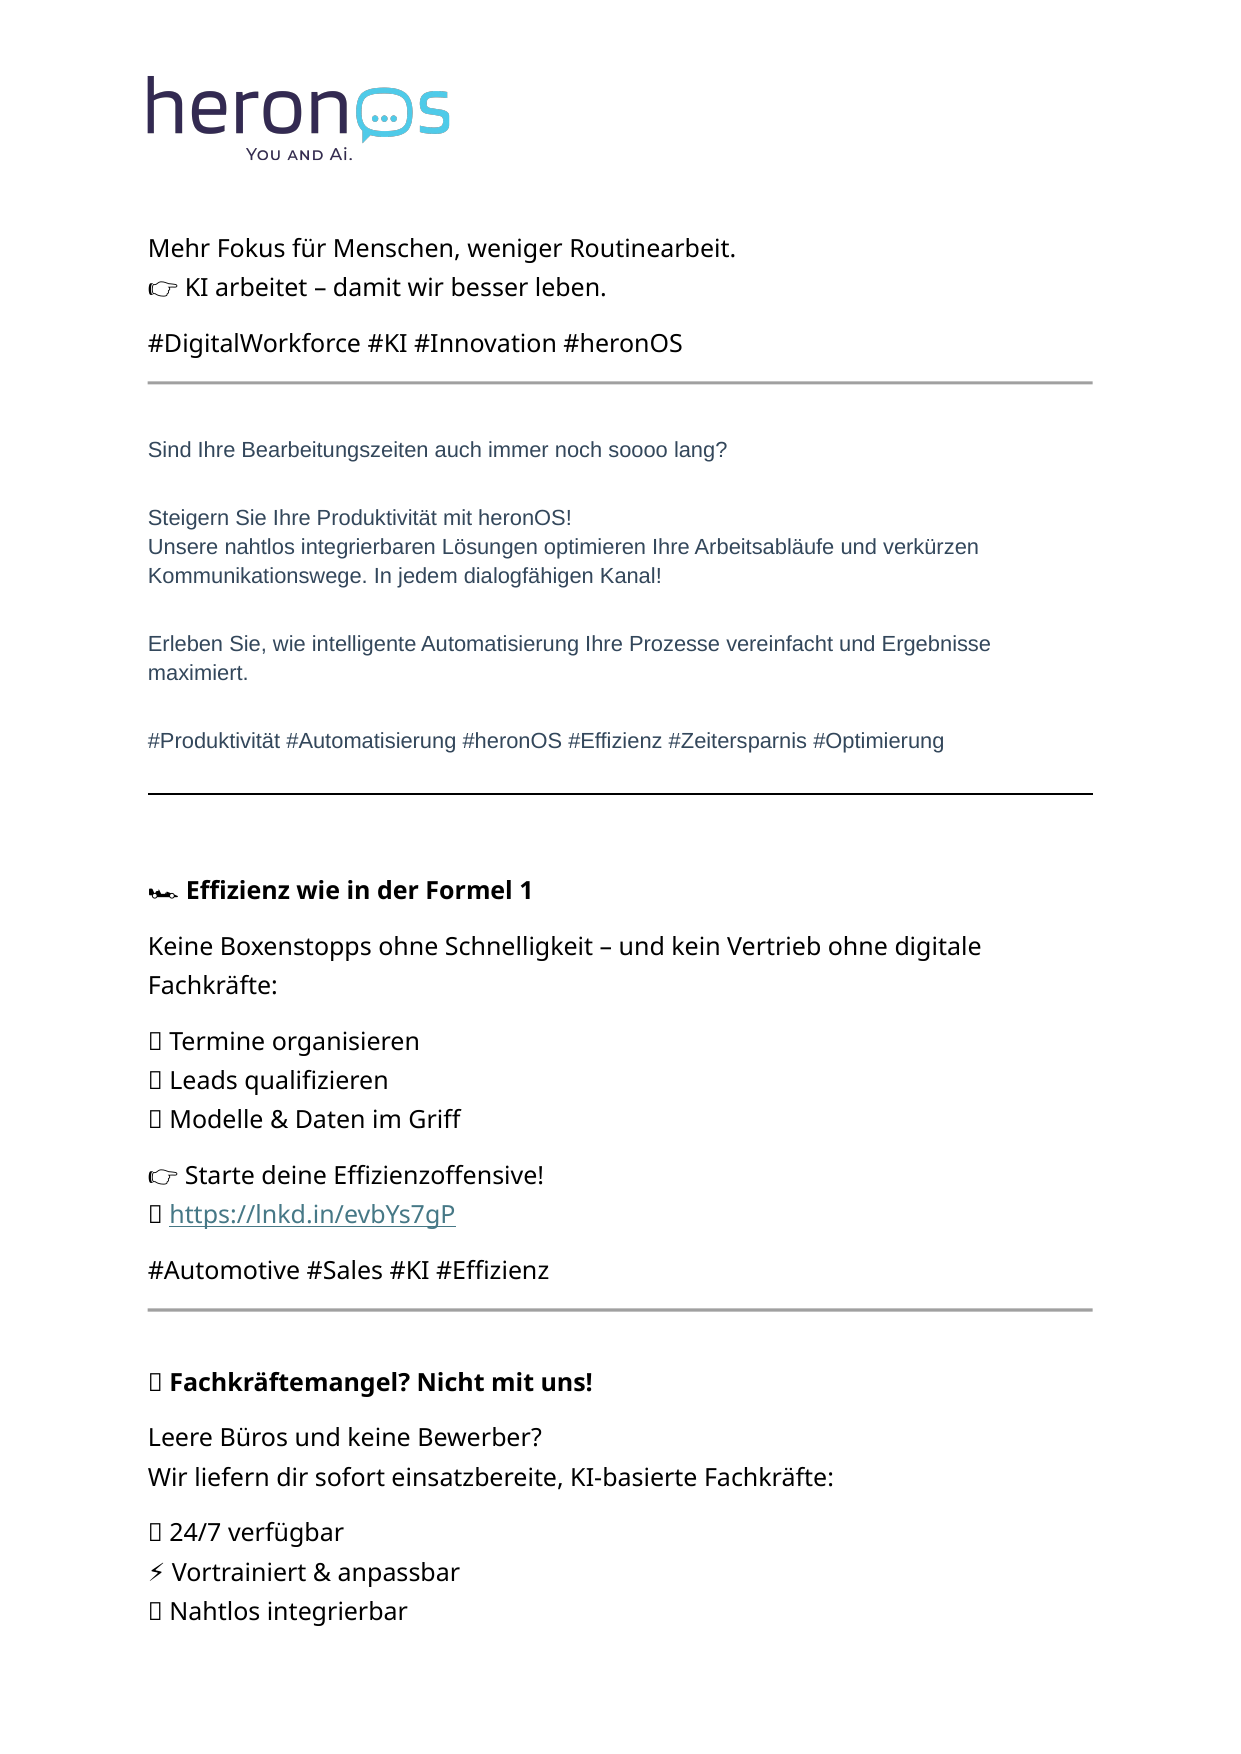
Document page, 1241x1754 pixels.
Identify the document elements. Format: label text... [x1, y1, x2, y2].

text ✅ Termine organisieren ✅ Leads qualifizieren ✅ Modelle & Daten im Griff [148, 1023, 1093, 1136]
text #DigitalWorkforce #KI #Innovation #heronOS [148, 325, 1093, 359]
text 🤖 24/7 verfügbar ⚡ Vortrainiert & anpassbar 🔄 Nahtlos integrierbar [148, 1515, 1093, 1627]
text Mehr Fokus für Menschen, weniger Routinearbeit. 👉 KI arbeitet – damit wir besser leben. [148, 230, 1093, 304]
text Leere Büros und keine Bewerber? Wir liefern dir sofort einsatzbereite, KI-basierte Fachkräfte: [148, 1420, 1093, 1493]
text #Automotive #Sales #KI #Effizienz [148, 1253, 1093, 1287]
picture [147, 73, 450, 163]
text Sind Ihre Bearbeitungszeiten auch immer noch soooo lang? Steigern Sie Ihre Produktivität mit heronOS! Unsere nahtlos integrierbaren Lösungen optimieren Ihre Arbeitsabläufe und verkürzen Kommunikationswege. In jedem dialogfähigen Kanal! Erleben Sie, wie intelligente Automatisierung Ihre Prozesse vereinfacht und Ergebnisse maximiert. #Produktivität #Automatisierung #heronOS #Effizienz #Zeitersparnis #Optimierung [148, 437, 1093, 753]
text 🤩 Fachkräftemangel? Nicht mit uns! [148, 1364, 1093, 1398]
text 👉 Starte deine Effizienzoffensive! 🔗 https://lnkd.in/evbYs7gP [148, 1158, 1093, 1231]
text 🏎 Effizienz wie in der Formel 1 [148, 873, 1093, 907]
text Keine Boxenstopps ohne Schnelligkeit – und kein Vertrieb ohne digitale Fachkräfte: [148, 928, 1093, 1002]
